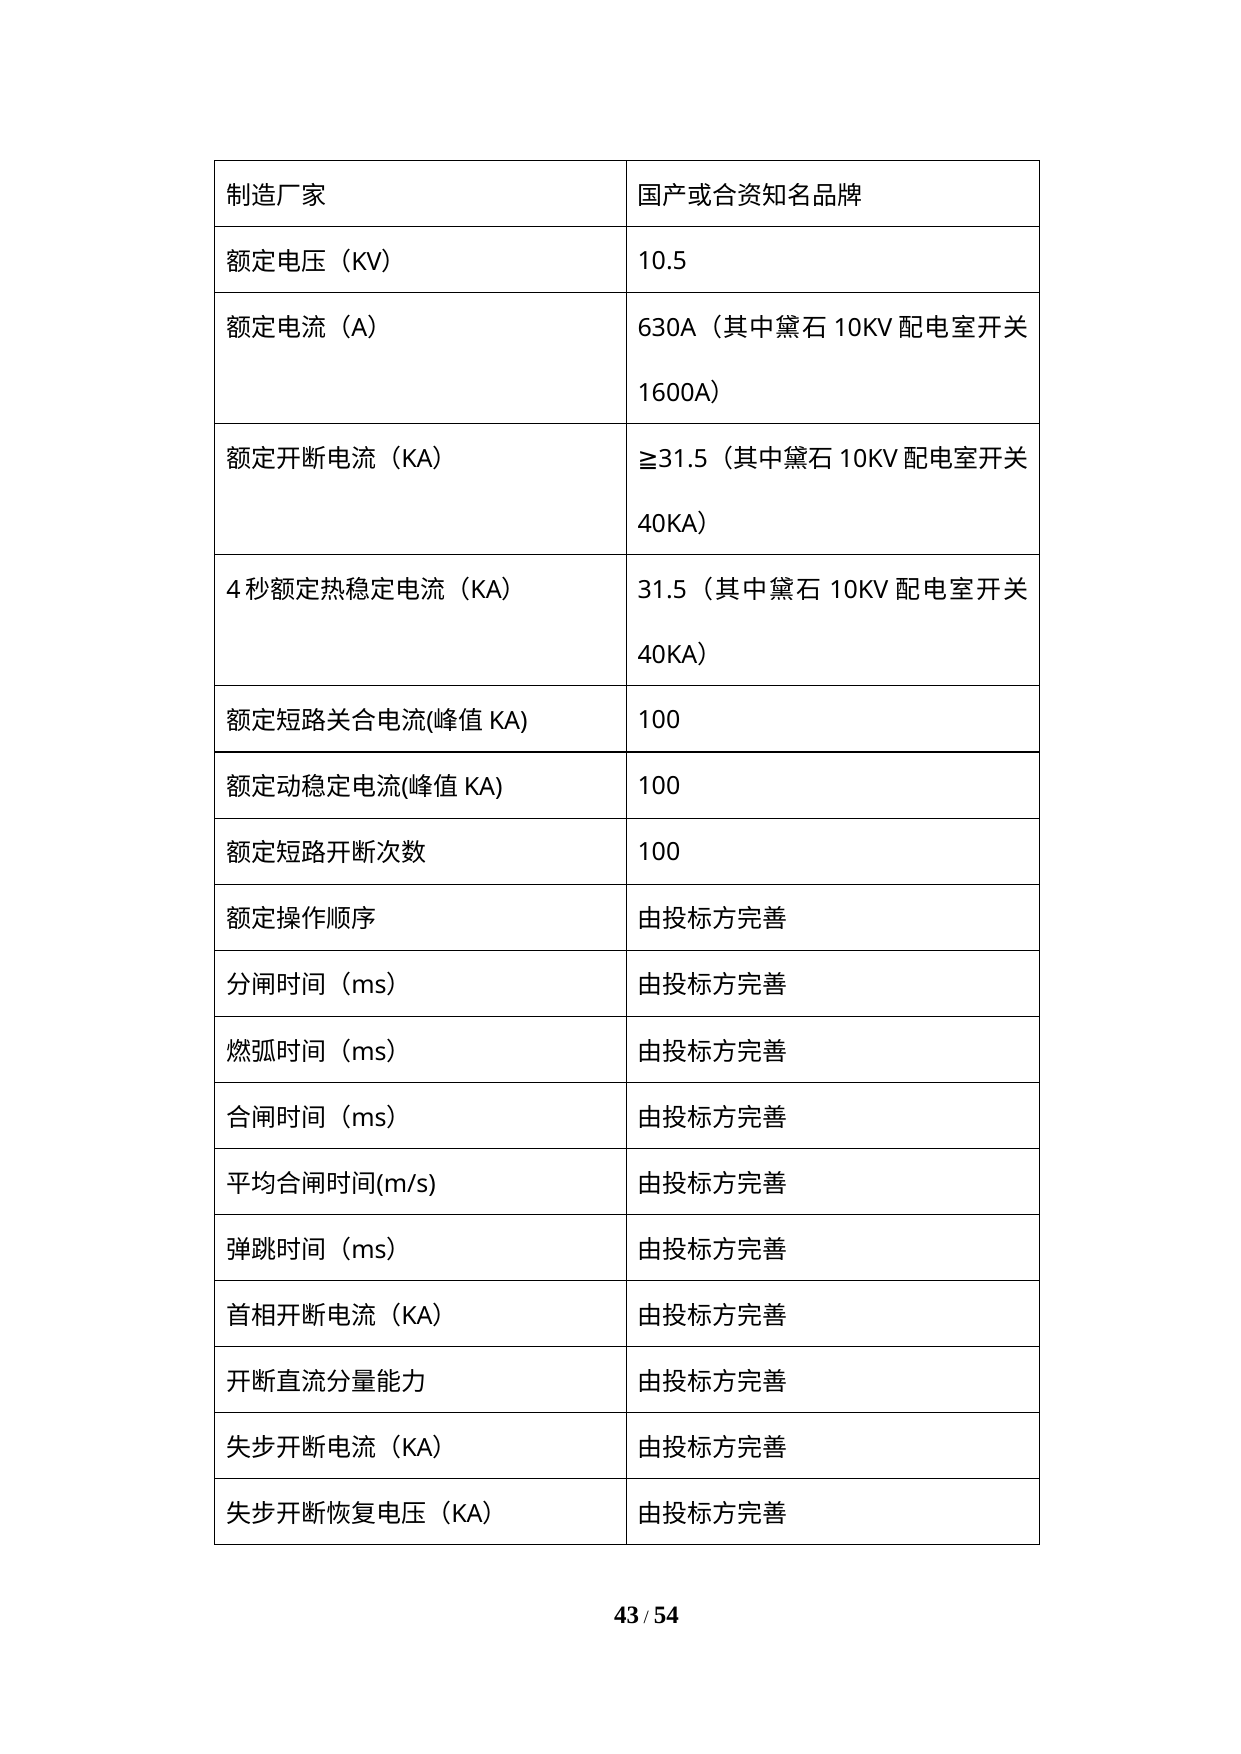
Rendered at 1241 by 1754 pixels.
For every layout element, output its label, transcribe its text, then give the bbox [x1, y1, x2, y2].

table_cell 燃弧时间（ms） [215, 1017, 626, 1082]
table_cell 额定电压（KV） [215, 227, 626, 292]
table_cell 由投标方完善 [627, 1413, 1039, 1478]
table_cell 额定动稳定电流(峰值KA) [215, 753, 626, 817]
table_cell 额定操作顺序 [215, 885, 626, 949]
table_cell 由投标方完善 [627, 1017, 1039, 1082]
table_cell 由投标方完善 [627, 1215, 1039, 1280]
table_cell 失步开断电流（KA） [215, 1413, 626, 1478]
table_cell 由投标方完善 [627, 1281, 1039, 1346]
table_cell 31.5（其中黛石10KV配电室开关40KA） [627, 555, 1039, 685]
table_cell 额定开断电流（KA） [215, 424, 626, 554]
table_cell 额定短路关合电流(峰值KA) [215, 686, 626, 751]
table_cell 额定电流（A） [215, 293, 626, 423]
table_cell 100 [627, 753, 1039, 817]
table_cell 制造厂家 [215, 161, 626, 226]
table_cell 由投标方完善 [627, 1479, 1039, 1544]
table_cell 由投标方完善 [627, 885, 1039, 949]
table_cell 平均合闸时间(m/s) [215, 1149, 626, 1214]
table_cell 100 [627, 819, 1039, 883]
table_cell 由投标方完善 [627, 1149, 1039, 1214]
table_cell 由投标方完善 [627, 951, 1039, 1016]
table_cell 国产或合资知名品牌 [627, 161, 1039, 226]
table_cell 分闸时间（ms） [215, 951, 626, 1016]
table_cell 失步开断恢复电压（KA） [215, 1479, 626, 1544]
table_cell ≧31.5（其中黛石10KV配电室开关40KA） [627, 424, 1039, 554]
table_cell 10.5 [627, 227, 1039, 292]
table_cell 630A（其中黛石10KV配电室开关1600A） [627, 293, 1039, 423]
table_cell 4秒额定热稳定电流（KA） [215, 555, 626, 685]
table_cell 100 [627, 686, 1039, 751]
table_cell 由投标方完善 [627, 1083, 1039, 1148]
table_cell 弹跳时间（ms） [215, 1215, 626, 1280]
table_cell 额定短路开断次数 [215, 819, 626, 883]
table_cell 合闸时间（ms） [215, 1083, 626, 1148]
table_cell 首相开断电流（KA） [215, 1281, 626, 1346]
table_cell 开断直流分量能力 [215, 1347, 626, 1412]
table_cell 由投标方完善 [627, 1347, 1039, 1412]
